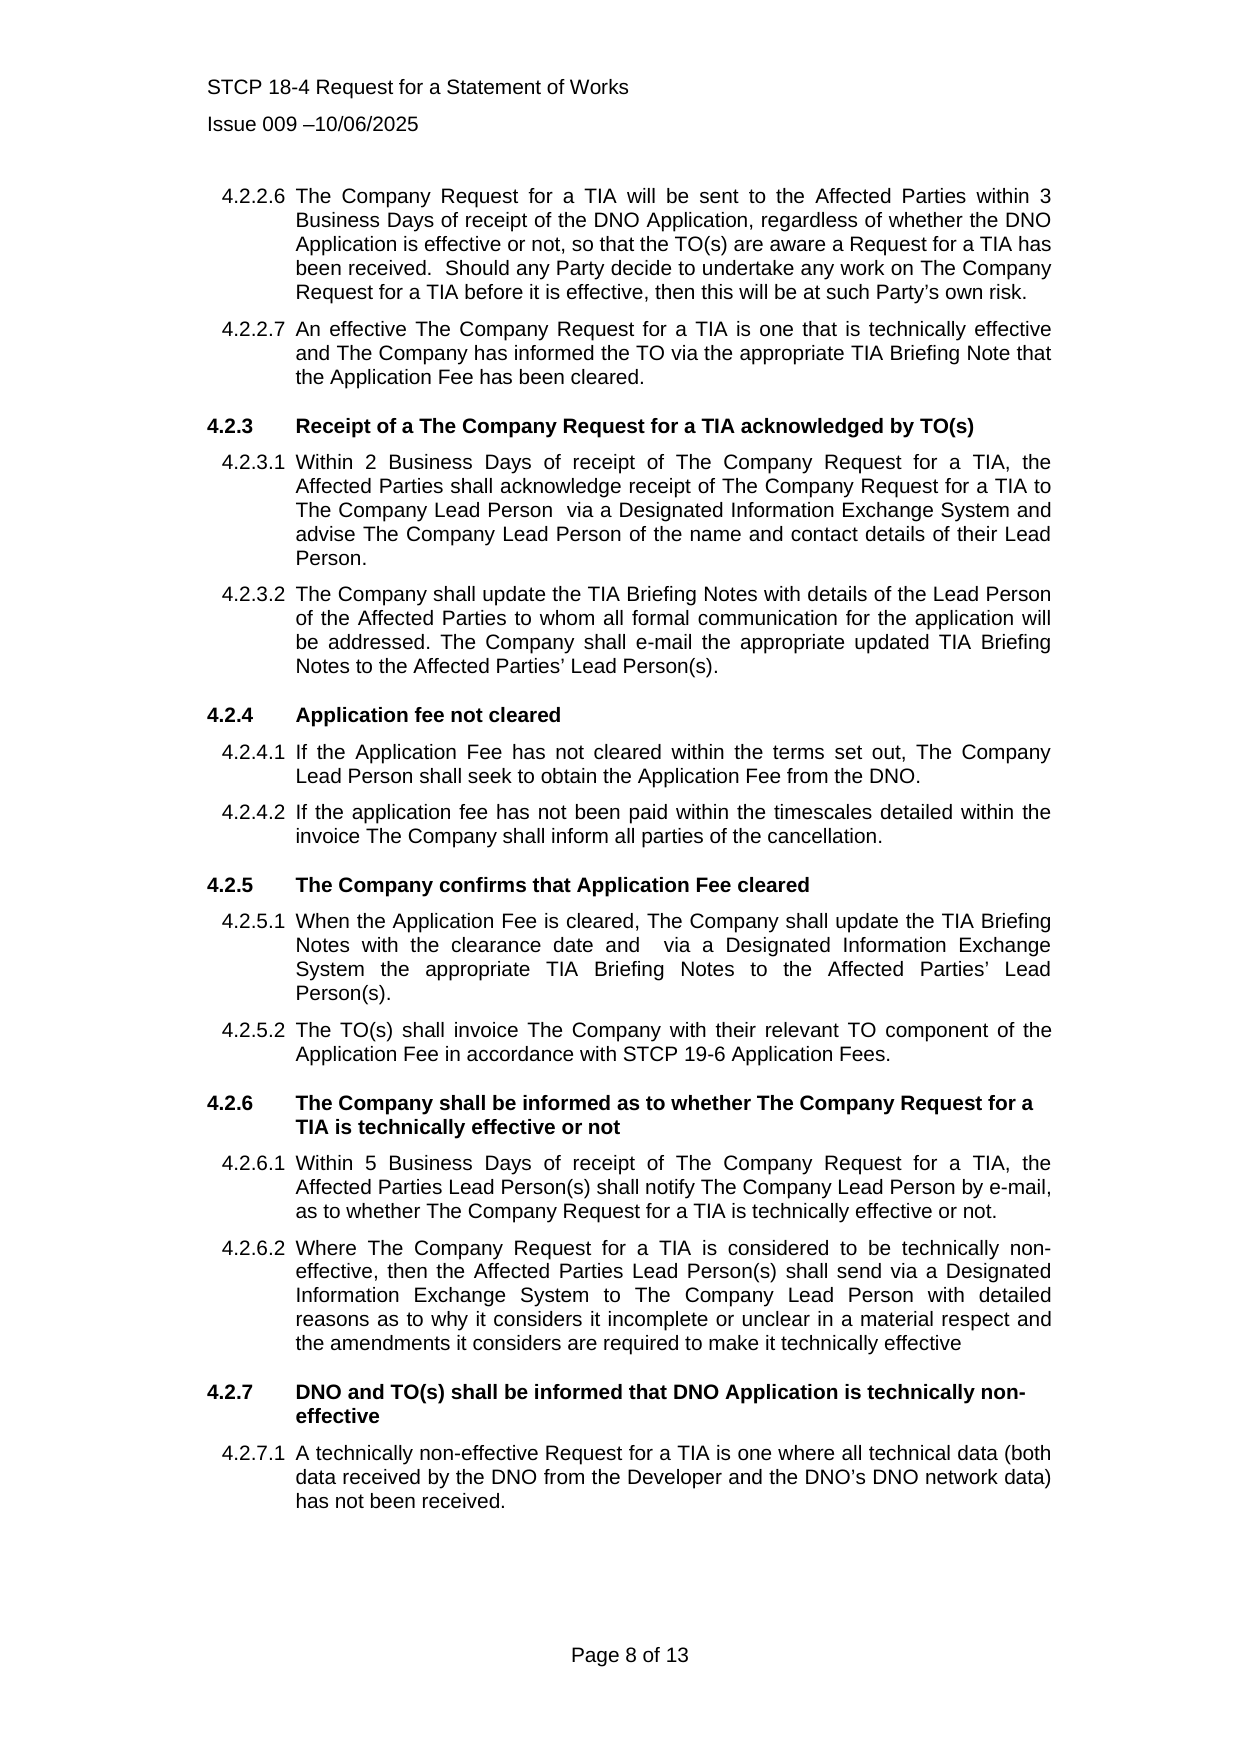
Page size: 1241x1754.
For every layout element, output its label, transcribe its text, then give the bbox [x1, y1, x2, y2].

subtitle Receipt of a The Company Request for a TIA acknowledged by TO(s) [207, 413, 1053, 437]
subtitle The Company confirms that Application Fee cleared [207, 873, 1053, 897]
subtitle Within 2 Business Days of receipt of The Company Request for a TIA, the Affected Parties shall acknowledge receipt of The Company Request for a TIA to The Company Lead Person via a Designated Information Exchange System and advise The Company Lead Person of the name and contact details of their Lead Person. [222, 450, 1053, 570]
subtitle If the application fee has not been paid within the timescales detailed within the invoice The Company shall inform all parties of the cancellation. [222, 800, 1053, 848]
subtitle The Company shall be informed as to whether The Company Request for a TIA is technically effective or not [207, 1091, 1053, 1138]
subtitle DNO and TO(s) shall be informed that DNO Application is technically non-effective [207, 1380, 1053, 1428]
subtitle The TO(s) shall invoice The Company with their relevant TO component of the Application Fee in accordance with STCP 19-6 Application Fees. [222, 1018, 1053, 1066]
subtitle Where The Company Request for a TIA is considered to be technically non-effective, then the Affected Parties Lead Person(s) shall send via a Designated Information Exchange System to The Company Lead Person with detailed reasons as to why it considers it incomplete or unclear in a material respect and the amendments it considers are required to make it technically effective [222, 1235, 1053, 1355]
subtitle The Company Request for a TIA will be sent to the Affected Parties within 3 Business Days of receipt of the DNO Application, regardless of whether the DNO Application is effective or not, so that the TO(s) are aware a Request for a TIA has been received. Should any Party decide to undertake any work on The Company Request for a TIA before it is effective, then this will be at such Party’s own risk. [222, 184, 1053, 304]
subtitle An effective The Company Request for a TIA is one that is technically effective and The Company has informed the TO via the appropriate TIA Briefing Note that the Application Fee has been cleared. [222, 317, 1053, 388]
subtitle A technically non-effective Request for a TIA is one where all technical data (both data received by the DNO from the Developer and the DNO’s DNO network data) has not been received. [222, 1441, 1053, 1512]
subtitle The Company shall update the TIA Briefing Notes with details of the Lead Person of the Affected Parties to whom all formal communication for the application will be addressed. The Company shall e-mail the appropriate updated TIA Briefing Notes to the Affected Parties’ Lead Person(s). [222, 582, 1053, 678]
subtitle When the Application Fee is cleared, The Company shall update the TIA Briefing Notes with the clearance date and via a Designated Information Exchange System the appropriate TIA Briefing Notes to the Affected Parties’ Lead Person(s). [222, 909, 1053, 1005]
subtitle Within 5 Business Days of receipt of The Company Request for a TIA, the Affected Parties Lead Person(s) shall notify The Company Lead Person by e-mail, as to whether The Company Request for a TIA is technically effective or not. [222, 1151, 1053, 1223]
subtitle Application fee not cleared [207, 703, 1053, 727]
subtitle If the Application Fee has not cleared within the terms set out, The Company Lead Person shall seek to obtain the Application Fee from the DNO. [222, 739, 1053, 787]
